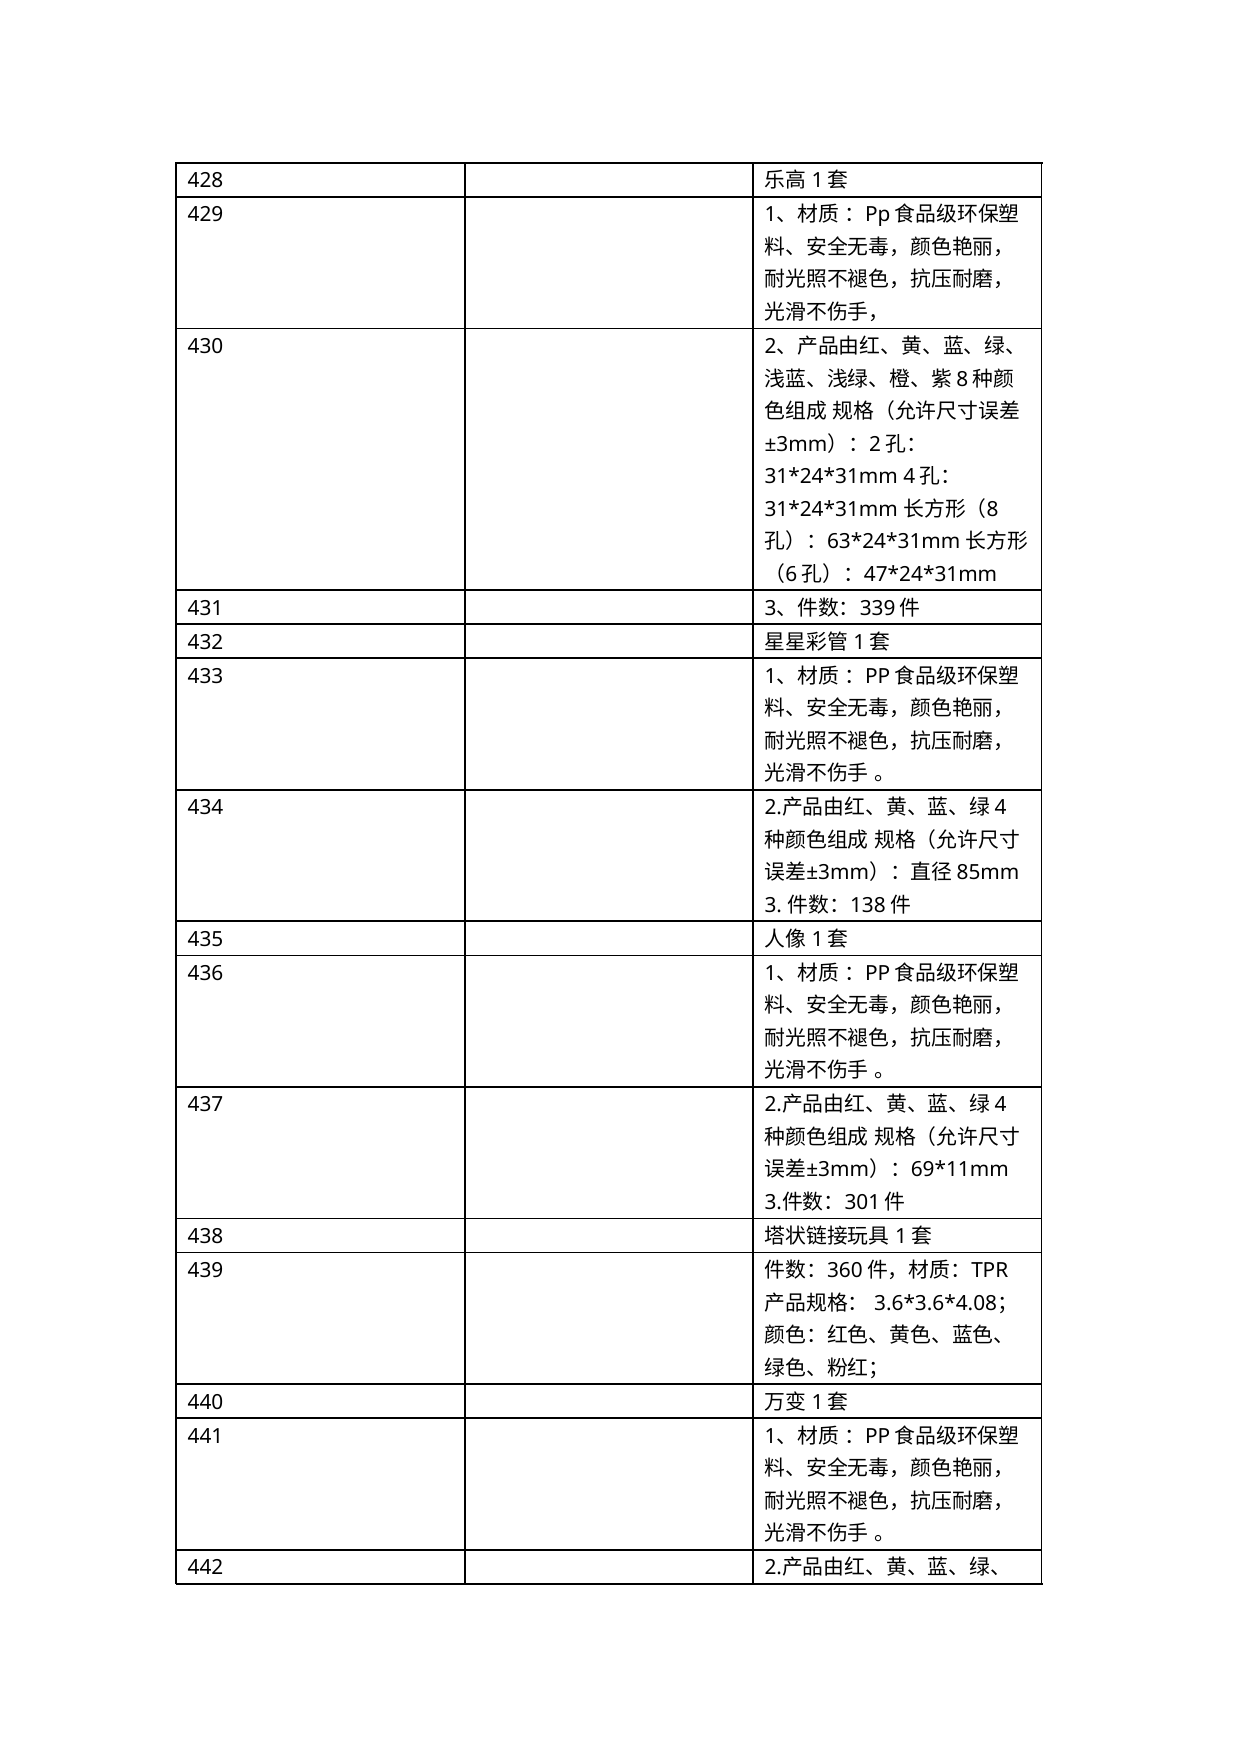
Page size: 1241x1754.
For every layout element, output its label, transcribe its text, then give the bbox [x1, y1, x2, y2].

table_cell 433 [177, 659, 464, 789]
table_cell [466, 791, 752, 920]
table_cell 432 [177, 625, 464, 657]
table_cell 438 [177, 1219, 464, 1252]
table_cell [466, 625, 752, 657]
table_cell [466, 329, 752, 589]
table_cell 1、材质 ：PP食品级环保塑料、安全无毒，颜色艳丽，耐光照不褪色，抗压耐磨，光滑不伤手 。 [754, 659, 1041, 789]
table_cell [466, 198, 752, 328]
table_cell [466, 1088, 752, 1218]
table_cell 2.产品由红、黄、蓝、绿4种颜色组成 规格（允许尺寸误差±3mm）：直径85mm 3. 件数：138件 [754, 791, 1041, 920]
table_cell 442 [177, 1551, 464, 1583]
table_cell 1、材质 ：PP食品级环保塑料、安全无毒，颜色艳丽，耐光照不褪色，抗压耐磨，光滑不伤手 。 [754, 1419, 1041, 1549]
table_cell 2.产品由红、黄、蓝、绿4种颜色组成 规格（允许尺寸误差±3mm）：69*11mm 3.件数：301件 [754, 1088, 1041, 1218]
table_cell [466, 1551, 752, 1583]
table_cell 436 [177, 956, 464, 1086]
table_cell [466, 1385, 752, 1417]
table_cell 万变 1套 [754, 1385, 1041, 1417]
table_cell 乐高 1套 [754, 164, 1041, 196]
table_cell 441 [177, 1419, 464, 1549]
table_cell 2、产品由红、黄、蓝、绿、浅蓝、浅绿、橙、紫8种颜色组成 规格（允许尺寸误差±3mm）：2孔：31*24*31mm 4孔：31*24*31mm 长方形（8孔）：63*24*31mm 长方形（6孔）：47*24*31mm [754, 329, 1041, 589]
table_cell 434 [177, 791, 464, 920]
table_cell [466, 1219, 752, 1252]
table_cell [466, 1253, 752, 1383]
table_cell [466, 1419, 752, 1549]
table_cell 435 [177, 922, 464, 954]
table_cell 1、材质 ：PP食品级环保塑料、安全无毒，颜色艳丽，耐光照不褪色，抗压耐磨，光滑不伤手 。 [754, 956, 1041, 1086]
table_cell 星星彩管 1套 [754, 625, 1041, 657]
table_cell 431 [177, 591, 464, 623]
table_cell 塔状链接玩具 1套 [754, 1219, 1041, 1252]
table_cell [466, 922, 752, 954]
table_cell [754, 1551, 1041, 1583]
table_cell [466, 164, 752, 196]
table_cell 3、件数：339件 [754, 591, 1041, 623]
table_cell 437 [177, 1088, 464, 1218]
table_cell [466, 591, 752, 623]
table_cell 439 [177, 1253, 464, 1383]
table_cell 430 [177, 329, 464, 589]
table_cell 1、材质 ：Pp食品级环保塑料、安全无毒，颜色艳丽，耐光照不褪色，抗压耐磨，光滑不伤手， [754, 198, 1041, 328]
table_cell [466, 659, 752, 789]
table_cell 件数：360件，材质：TPR 产品规格： 3.6*3.6*4.08； 颜色：红色、黄色、蓝色、绿色、粉红； [754, 1253, 1041, 1383]
table_cell 428 [177, 164, 464, 196]
table_cell [466, 956, 752, 1086]
table_cell 人像 1套 [754, 922, 1041, 954]
table_cell 440 [177, 1385, 464, 1417]
table_cell 429 [177, 198, 464, 328]
